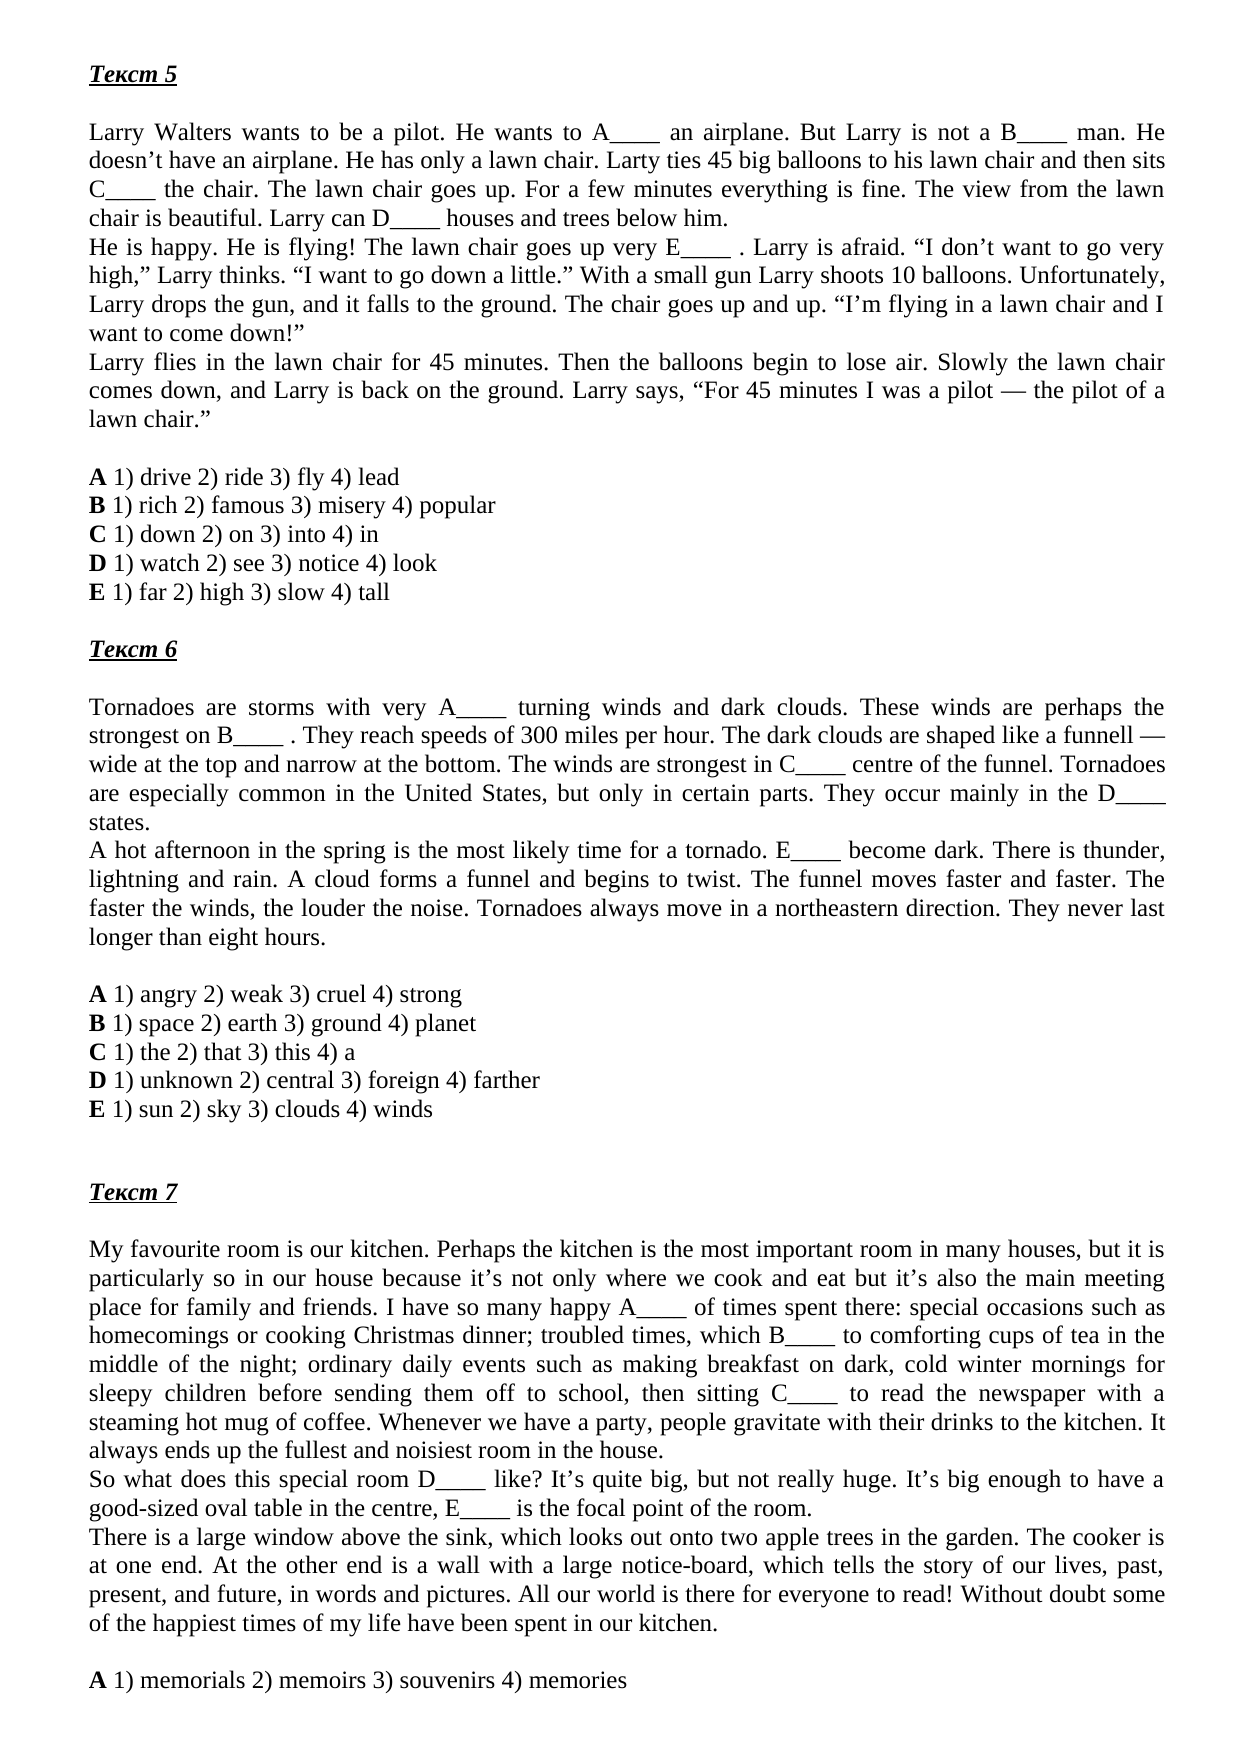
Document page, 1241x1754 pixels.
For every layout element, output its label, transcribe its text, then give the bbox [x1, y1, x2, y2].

text A hot afternoon in the spring is the most likely time for a tornado. E____ become dark. There is thunder, lightning and rain. A cloud forms a funnel and begins to twist. The funnel moves faster and faster. The faster the winds, the louder the noise. Tornadoes always move in a northeastern direction. They never last longer than eight hours. [89, 835, 1167, 950]
text So what does this special room D____ like? It’s quite big, but not really huge. It’s big enough to have a good-sized oval table in the centre, E____ is the focal point of the room. [89, 1464, 1167, 1522]
text Tornadoes are storms with very A____ turning winds and dark clouds. These winds are perhaps the strongest on B____ . They reach speeds of 300 miles per hour. The dark clouds are shaped like a funnell — wide at the top and narrow at the bottom. The winds are strongest in C____ centre of the funnel. Tornadoes are especially common in the United States, but only in certain parts. They occur mainly in the D____ states. [89, 692, 1167, 835]
text He is happy. He is flying! The lawn chair goes up very E____ . Larry is afraid. “I don’t want to go very high,” Larry thinks. “I want to go down a little.” With a small gun Larry shoots 10 balloons. Unfortunately, Larry drops the gun, and it falls to the ground. The chair goes up and up. “I’m flying in a lawn chair and I want to come down!” [89, 232, 1167, 347]
text There is a large window above the sink, which looks out onto two apple trees in the garden. The cooker is at one end. At the other end is a wall with a large notice-board, which tells the story of our lives, past, present, and future, in words and pictures. All our world is there for everyone to read! Without doubt some of the happiest times of my life have been spent in our kitchen. [89, 1522, 1167, 1637]
text C 1) down 2) on 3) into 4) in [89, 519, 1167, 548]
text Текст 6 [89, 634, 1167, 663]
text A 1) angry 2) weak 3) cruel 4) strong [89, 979, 1167, 1008]
text A 1) drive 2) ride 3) fly 4) lead [89, 462, 1167, 490]
text Текст 5 [89, 59, 1167, 88]
text Larry Walters wants to be a pilot. He wants to A____ an airplane. But Larry is not a B____ man. He doesn’t have an airplane. He has only a lawn chair. Larty ties 45 big balloons to his lawn chair and then sits C____ the chair. The lawn chair goes up. For a few minutes everything is fine. The view from the lawn chair is beautiful. Larry can D____ houses and trees below him. [89, 117, 1167, 232]
text D 1) watch 2) see 3) notice 4) look [89, 548, 1167, 577]
text A 1) memorials 2) memoirs 3) souvenirs 4) memories [89, 1665, 1167, 1694]
text Му favourite room is our kitchen. Perhaps the kitchen is the most important room in many houses, but it is particularly so in our house because it’s not only where we cook and eat but it’s also the main meeting place for family and friends. I have so many happy A____ of times spent there: special occasions such as homecomings or cooking Christmas dinner; troubled times, which B____ to comforting cups of tea in the middle of the night; ordinary daily events such as making breakfast on dark, cold winter mornings for sleepy children before sending them off to school, then sitting C____ to read the newspaper with a steaming hot mug of coffee. Whenever we have a party, people gravitate with their drinks to the kitchen. It always ends up the fullest and noisiest room in the house. [89, 1234, 1167, 1464]
text B 1) rich 2) famous 3) misery 4) popular [89, 490, 1167, 519]
text B 1) space 2) earth 3) ground 4) planet [89, 1008, 1167, 1037]
text D 1) unknown 2) central 3) foreign 4) farther [89, 1065, 1167, 1094]
text Larry flies in the lawn chair for 45 minutes. Then the balloons begin to lose air. Slowly the lawn chair comes down, and Larry is back on the ground. Larry says, “For 45 minutes I was a pilot — the pilot of a lawn chair.” [89, 347, 1167, 433]
text Текст 7 [89, 1177, 1167, 1205]
text C 1) the 2) that 3) this 4) a [89, 1037, 1167, 1065]
text E 1) far 2) high 3) slow 4) tall [89, 577, 1167, 605]
text E 1) sun 2) sky 3) clouds 4) winds [89, 1094, 1167, 1123]
